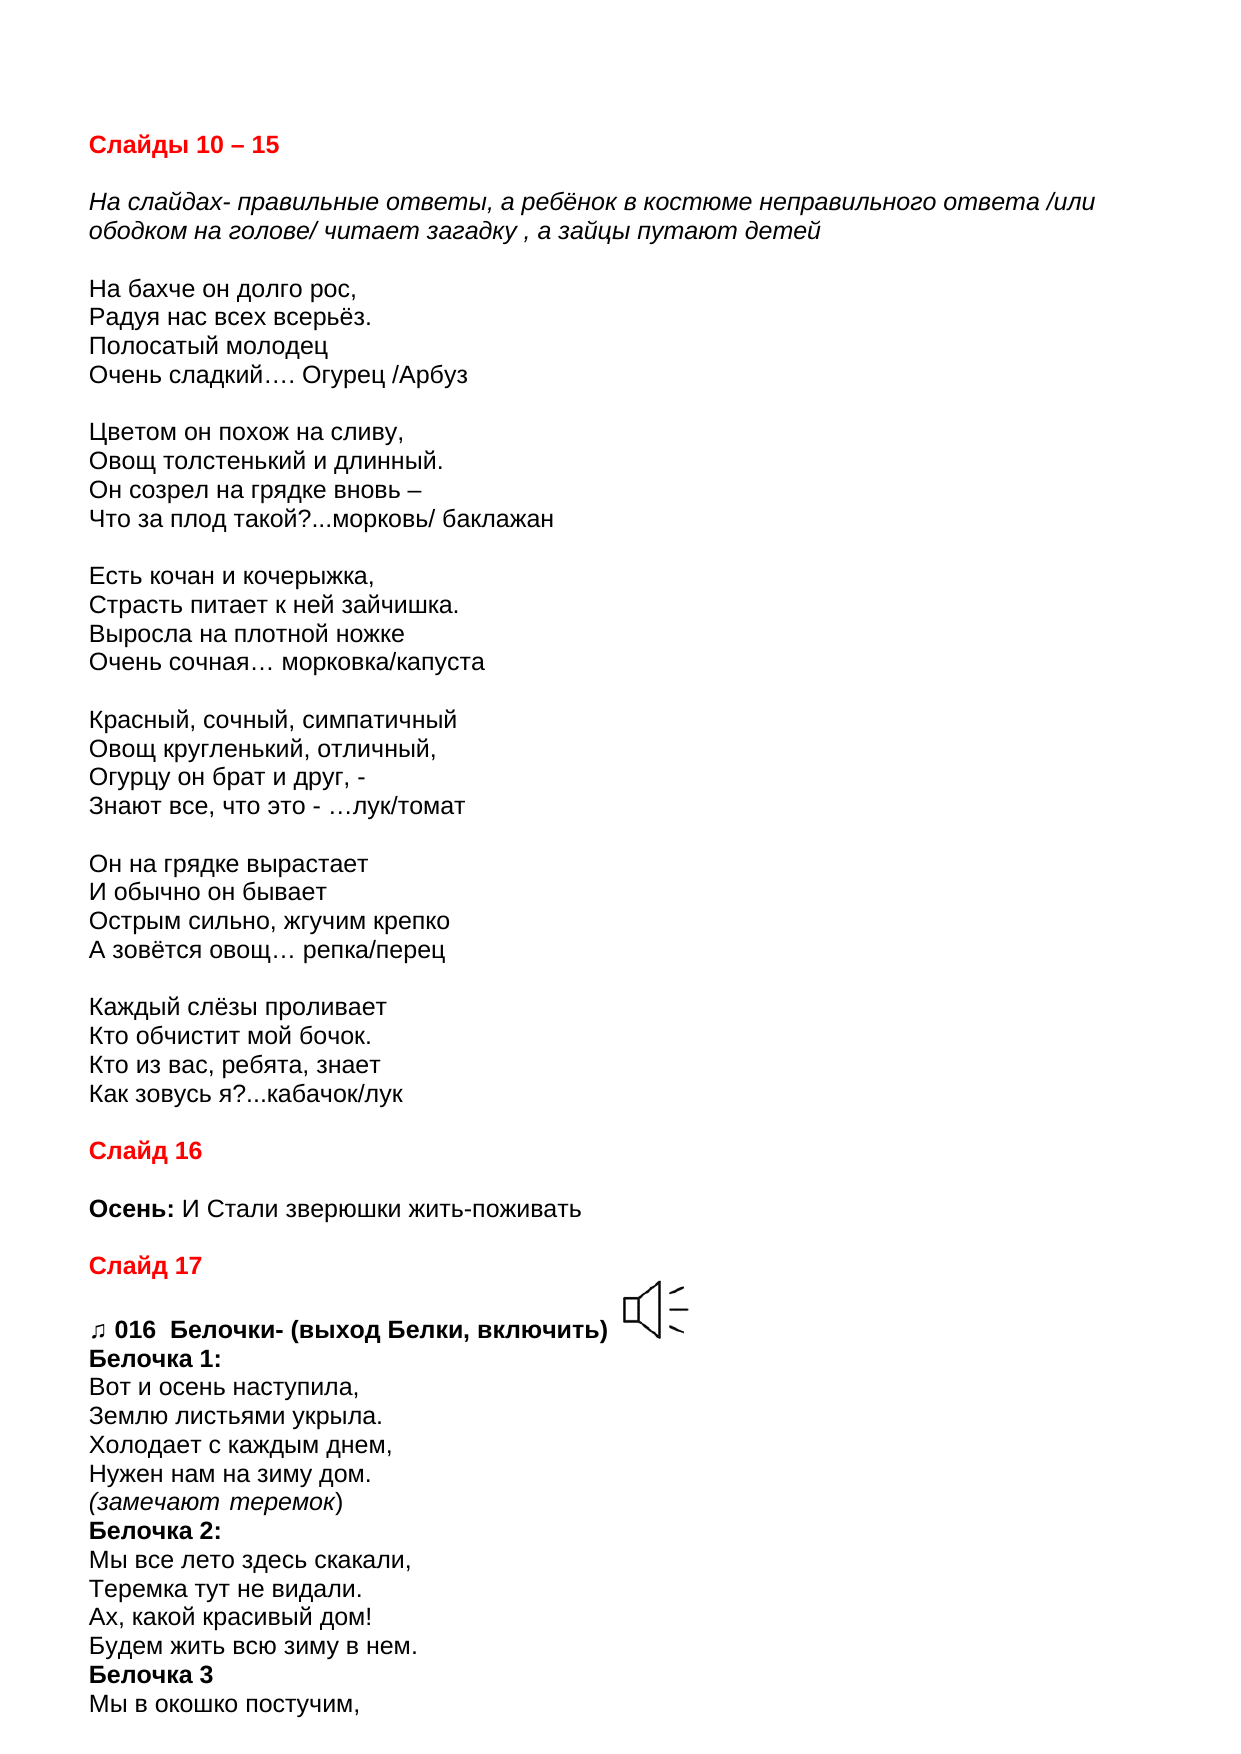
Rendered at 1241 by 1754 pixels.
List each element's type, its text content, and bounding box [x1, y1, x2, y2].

text ♫ 016 Белочки- (выход Белки, включить) Белочка 1: [89, 1280, 1181, 1372]
text Белочка 2: [89, 1516, 1181, 1545]
text Страсть питает к ней зайчишка. [89, 590, 1181, 618]
text Мы все лето здесь скакали, [89, 1545, 1181, 1574]
text Нужен нам на зиму дом. [89, 1459, 1181, 1487]
text Вот и осень наступила, [89, 1372, 1181, 1401]
text Мы в окошко постучим, [89, 1689, 1181, 1717]
text Слайды 10 – 15 [89, 130, 1181, 158]
text Овощ кругленький, отличный, [89, 733, 1181, 762]
text Землю листьями укрыла. [89, 1401, 1181, 1430]
text Очень сочная… морковка/капуста [89, 647, 1181, 676]
text Как зовусь я?...кабачок/лук [89, 1078, 1181, 1107]
text Красный, сочный, симпатичный [89, 705, 1181, 733]
text Холодает с каждым днем, [89, 1430, 1181, 1459]
text Он на грядке вырастает [89, 848, 1181, 877]
text (замечают теремок) [89, 1487, 1181, 1516]
picture [622, 1279, 690, 1339]
text На слайдах- правильные ответы, а ребёнок в костюме неправильного ответа /или ободком на голове/ читает загадку , а зайцы путают детей [89, 187, 1181, 245]
text Огурцу он брат и друг, - [89, 762, 1181, 791]
text Кто из вас, ребята, знает [89, 1050, 1181, 1078]
text Осень: И Стали зверюшки жить-поживать [89, 1165, 1181, 1222]
text Слайд 16 [89, 1136, 1181, 1165]
text Теремка тут не видали. [89, 1574, 1181, 1602]
text А зовётся овощ… репка/перец [89, 935, 1181, 963]
text Знают все, что это - …лук/томат [89, 791, 1181, 820]
text Будем жить всю зиму в нем. [89, 1631, 1181, 1660]
text Очень сладкий…. Огурец /Арбуз [89, 360, 1181, 388]
text На бахче он долго рос, [89, 273, 1181, 302]
text Острым сильно, жгучим крепко [89, 906, 1181, 935]
text Радуя нас всех всерьёз. [89, 302, 1181, 331]
text Белочка 3 [89, 1660, 1181, 1689]
text Слайд 17 [89, 1251, 1181, 1280]
text И обычно он бывает [89, 877, 1181, 906]
text Есть кочан и кочерыжка, [89, 561, 1181, 590]
text Кто обчистит мой бочок. [89, 1021, 1181, 1050]
text Что за плод такой?...морковь/ баклажан [89, 503, 1181, 532]
text Каждый слёзы проливает [89, 992, 1181, 1021]
text Ах, какой красивый дом! [89, 1602, 1181, 1631]
text Он созрел на грядке вновь – [89, 475, 1181, 503]
text Выросла на плотной ножке [89, 618, 1181, 647]
text Полосатый молодец [89, 331, 1181, 360]
text Цветом он похож на сливу, [89, 417, 1181, 446]
text Овощ толстенький и длинный. [89, 446, 1181, 475]
